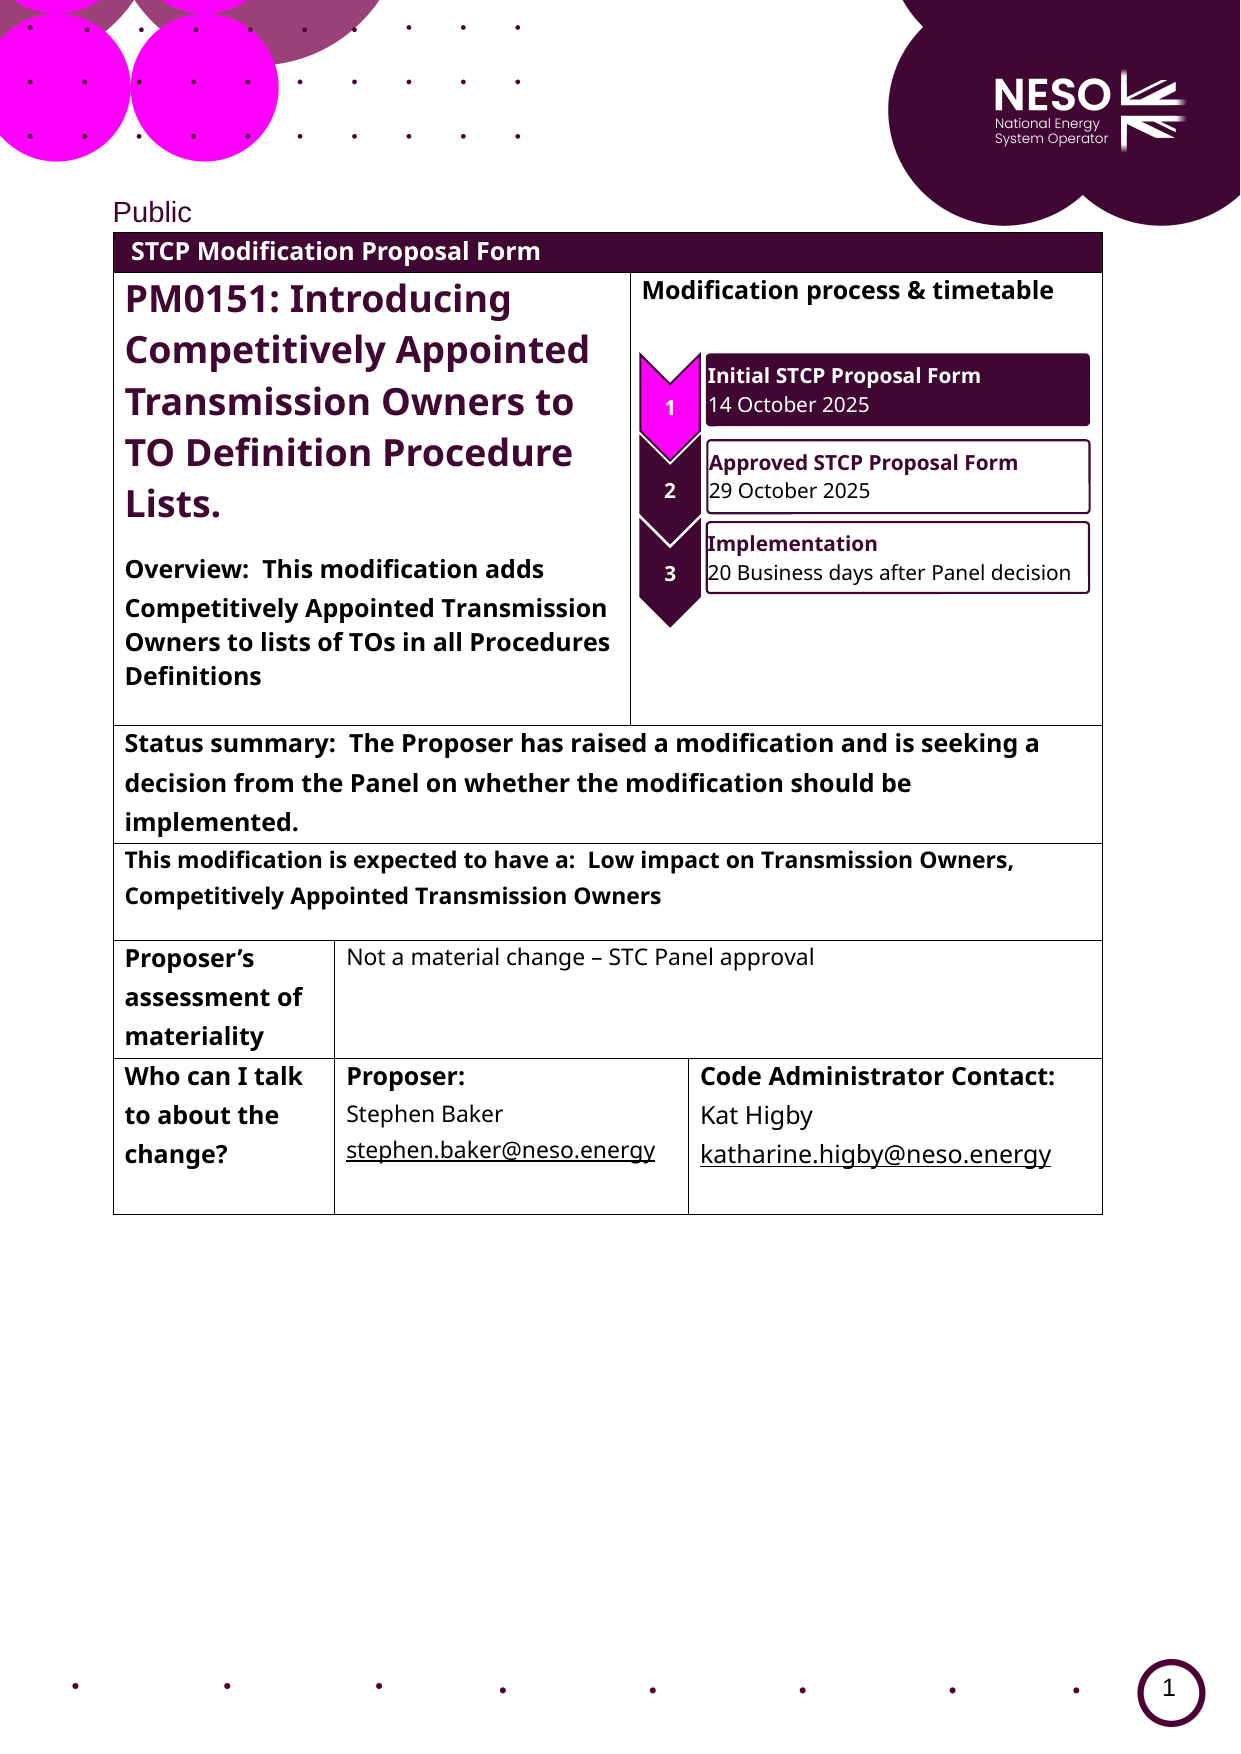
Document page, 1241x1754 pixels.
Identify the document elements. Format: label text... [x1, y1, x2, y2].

table_header STCP Modification Proposal Form [114, 233, 1102, 272]
table_cell Status summary: The Proposer has raised a modification and is seeking a decision from the Panel on whether the modification should be implemented. [114, 726, 1102, 843]
table_cell Code Administrator Contact: Kat Higby katharine.higby@neso.energy [689, 1059, 1102, 1214]
table_cell Proposer: Stephen Baker​ ​​stephen.baker@neso.energy [335, 1059, 688, 1214]
table_cell Modification process & timetable [631, 273, 1102, 725]
table_cell [335, 941, 1102, 1057]
table_cell Who can I talk to about the change? [114, 1059, 334, 1214]
table_cell This modification is expected to have a: ​ on Transmission Owners, Competitively Appointed Transmission Owners [114, 844, 1102, 940]
table_cell Proposer’s assessment of materiality [114, 941, 334, 1057]
picture [0, 0, 1241, 1754]
table_cell PM​0151​: Introducing Competitively Appointed Transmission Owners to TO Definition Procedure Lists. ​Overview: This modification adds Competitively Appointed Transmission Owners to lists of TOs in all Procedures Definitions [114, 273, 630, 725]
